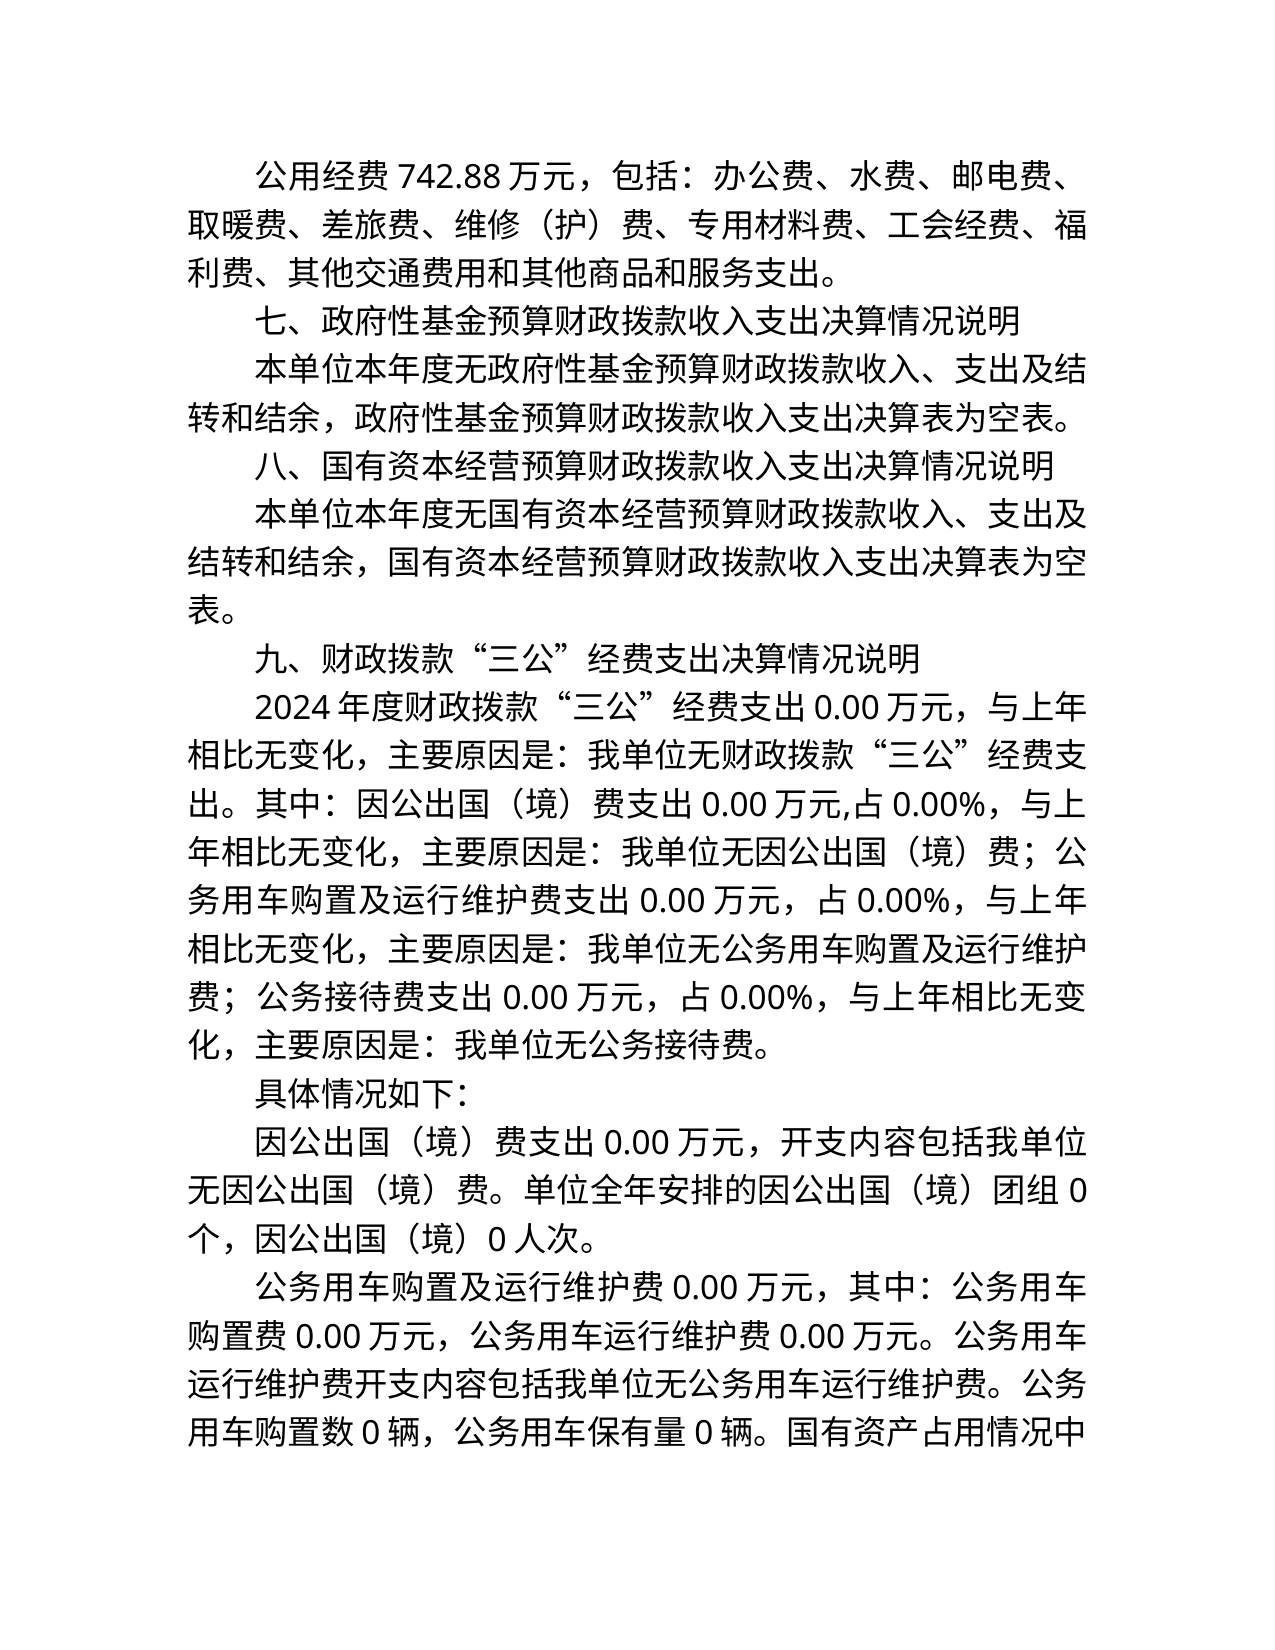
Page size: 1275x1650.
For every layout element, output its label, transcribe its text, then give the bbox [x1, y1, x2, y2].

text 2024年度财政拨款“三公”经费支出0.00万元，与上年相比无变化，主要原因是：我单位无财政拨款“三公”经费支出。其中：因公出国（境）费支出0.00万元,占0.00%，与上年相比无变化，主要原因是：我单位无因公出国（境）费；公务用车购置及运行维护费支出0.00万元，占0.00%，与上年相比无变化，主要原因是：我单位无公务用车购置及运行维护费；公务接待费支出0.00万元，占0.00%，与上年相比无变化，主要原因是：我单位无公务接待费。 [187, 681, 1087, 1067]
text 八、国有资本经营预算财政拨款收入支出决算情况说明 [187, 439, 1087, 488]
text 公用经费742.88万元，包括：办公费、水费、邮电费、取暖费、差旅费、维修（护）费、专用材料费、工会经费、福利费、其他交通费用和其他商品和服务支出。 [187, 150, 1087, 295]
text 九、财政拨款“三公”经费支出决算情况说明 [187, 632, 1087, 681]
text 本单位本年度无政府性基金预算财政拨款收入、支出及结转和结余，政府性基金预算财政拨款收入支出决算表为空表。 [187, 343, 1087, 439]
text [187, 1261, 1087, 1454]
text 因公出国（境）费支出0.00万元，开支内容包括我单位无因公出国（境）费。单位全年安排的因公出国（境）团组0个，因公出国（境）0人次。 [187, 1116, 1087, 1261]
text 本单位本年度无国有资本经营预算财政拨款收入、支出及结转和结余，国有资本经营预算财政拨款收入支出决算表为空表。 [187, 488, 1087, 632]
text 具体情况如下： [187, 1067, 1087, 1116]
text 七、政府性基金预算财政拨款收入支出决算情况说明 [187, 295, 1087, 343]
